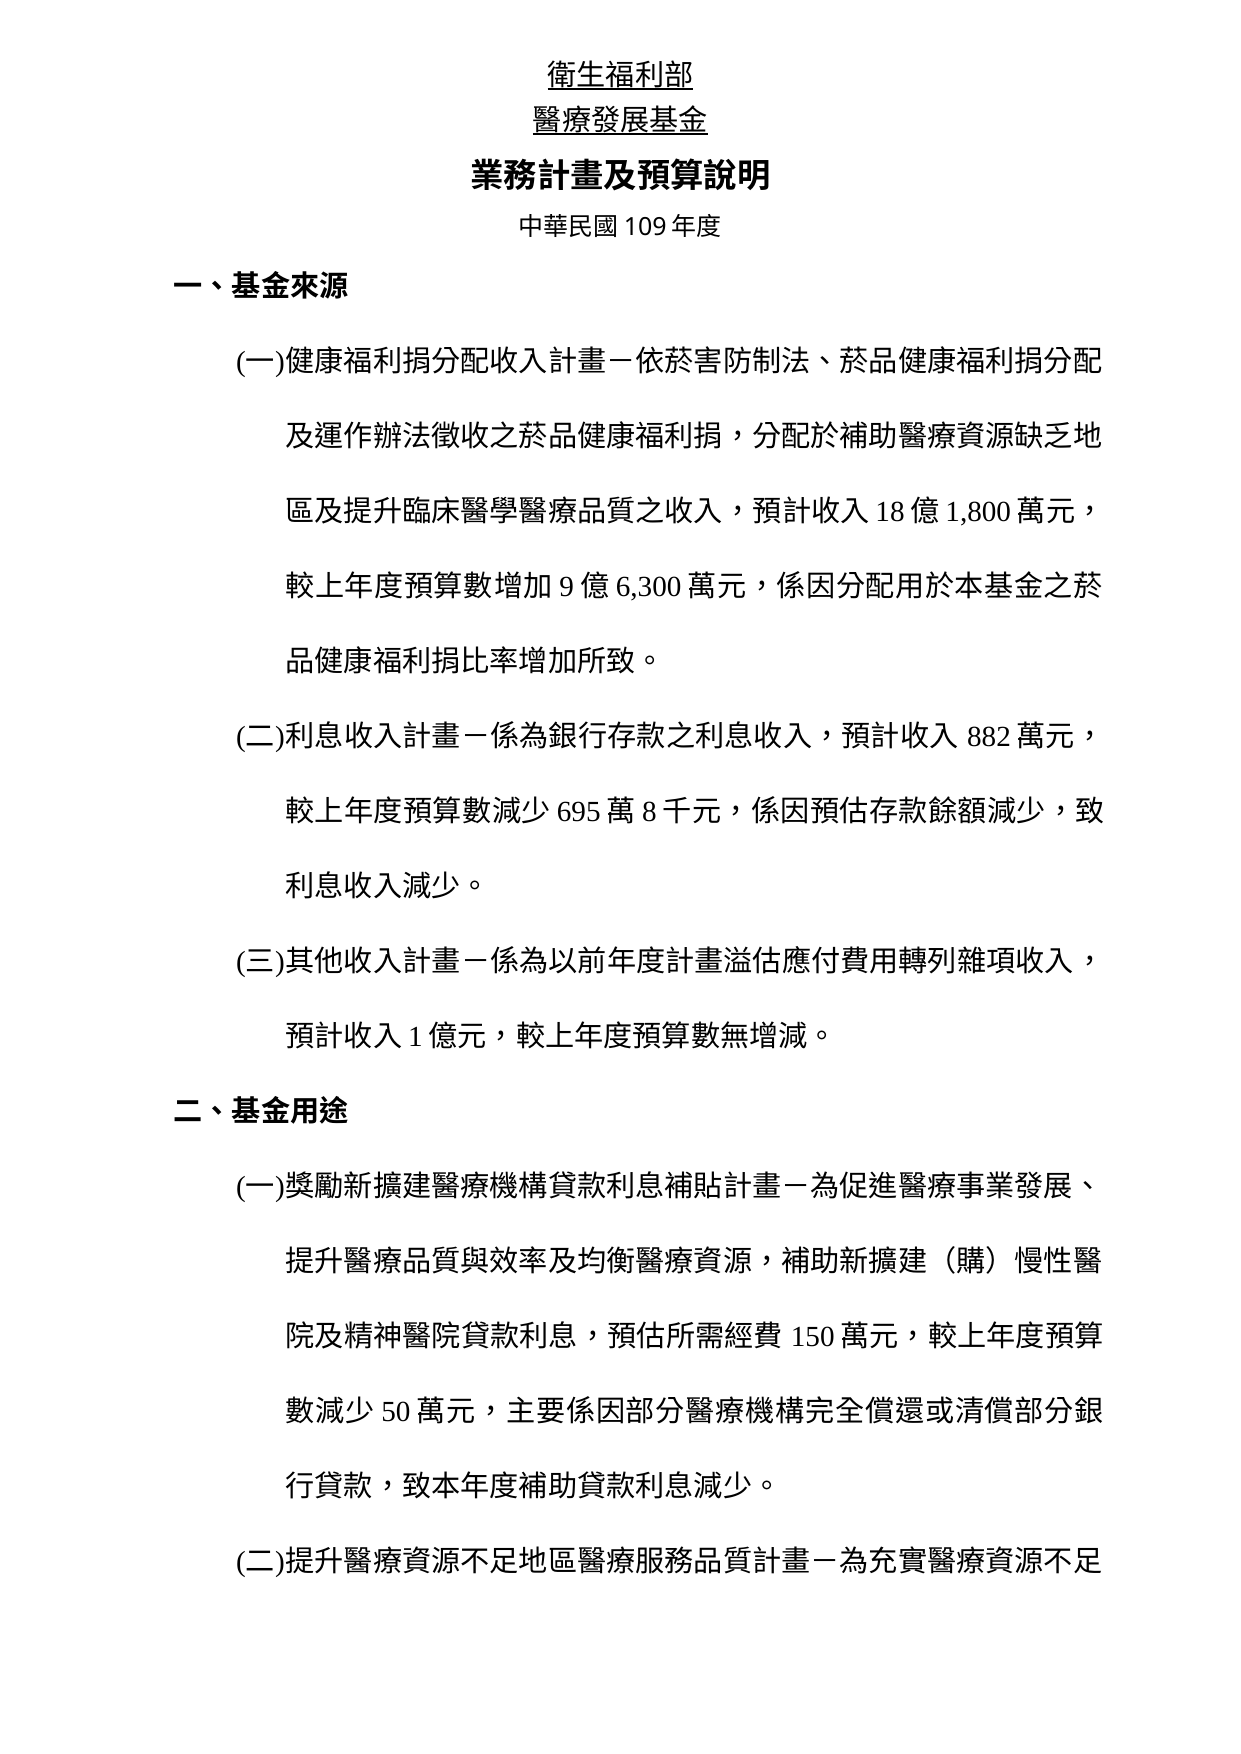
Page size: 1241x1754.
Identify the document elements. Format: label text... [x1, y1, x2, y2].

list 利息收入計畫－係為銀行存款之利息收入，預計收入882萬元，較上年度預算數減少695萬8千元，係因預估存款餘額減少，致利息收入減少。 [236, 696, 1104, 921]
text 二、基金用途 [173, 1071, 1104, 1146]
list 健康福利捐分配收入計畫－依菸害防制法、菸品健康福利捐分配及運作辦法徵收之菸品健康福利捐，分配於補助醫療資源缺乏地區及提升臨床醫學醫療品質之收入，預計收入18億1,800萬元，較上年度預算數增加9億6,300萬元，係因分配用於本基金之菸品健康福利捐比率增加所致。 [236, 321, 1104, 696]
list 其他收入計畫－係為以前年度計畫溢估應付費用轉列雜項收入，預計收入1億元，較上年度預算數無增減。 [236, 921, 1104, 1071]
text 一、基金來源 [173, 246, 1104, 321]
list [236, 1521, 1104, 1596]
list 獎勵新擴建醫療機構貸款利息補貼計畫－為促進醫療事業發展、提升醫療品質與效率及均衡醫療資源，補助新擴建（購）慢性醫院及精神醫院貸款利息，預估所需經費150萬元，較上年度預算數減少50萬元，主要係因部分醫療機構完全償還或清償部分銀行貸款，致本年度補助貸款利息減少。 [236, 1146, 1104, 1521]
